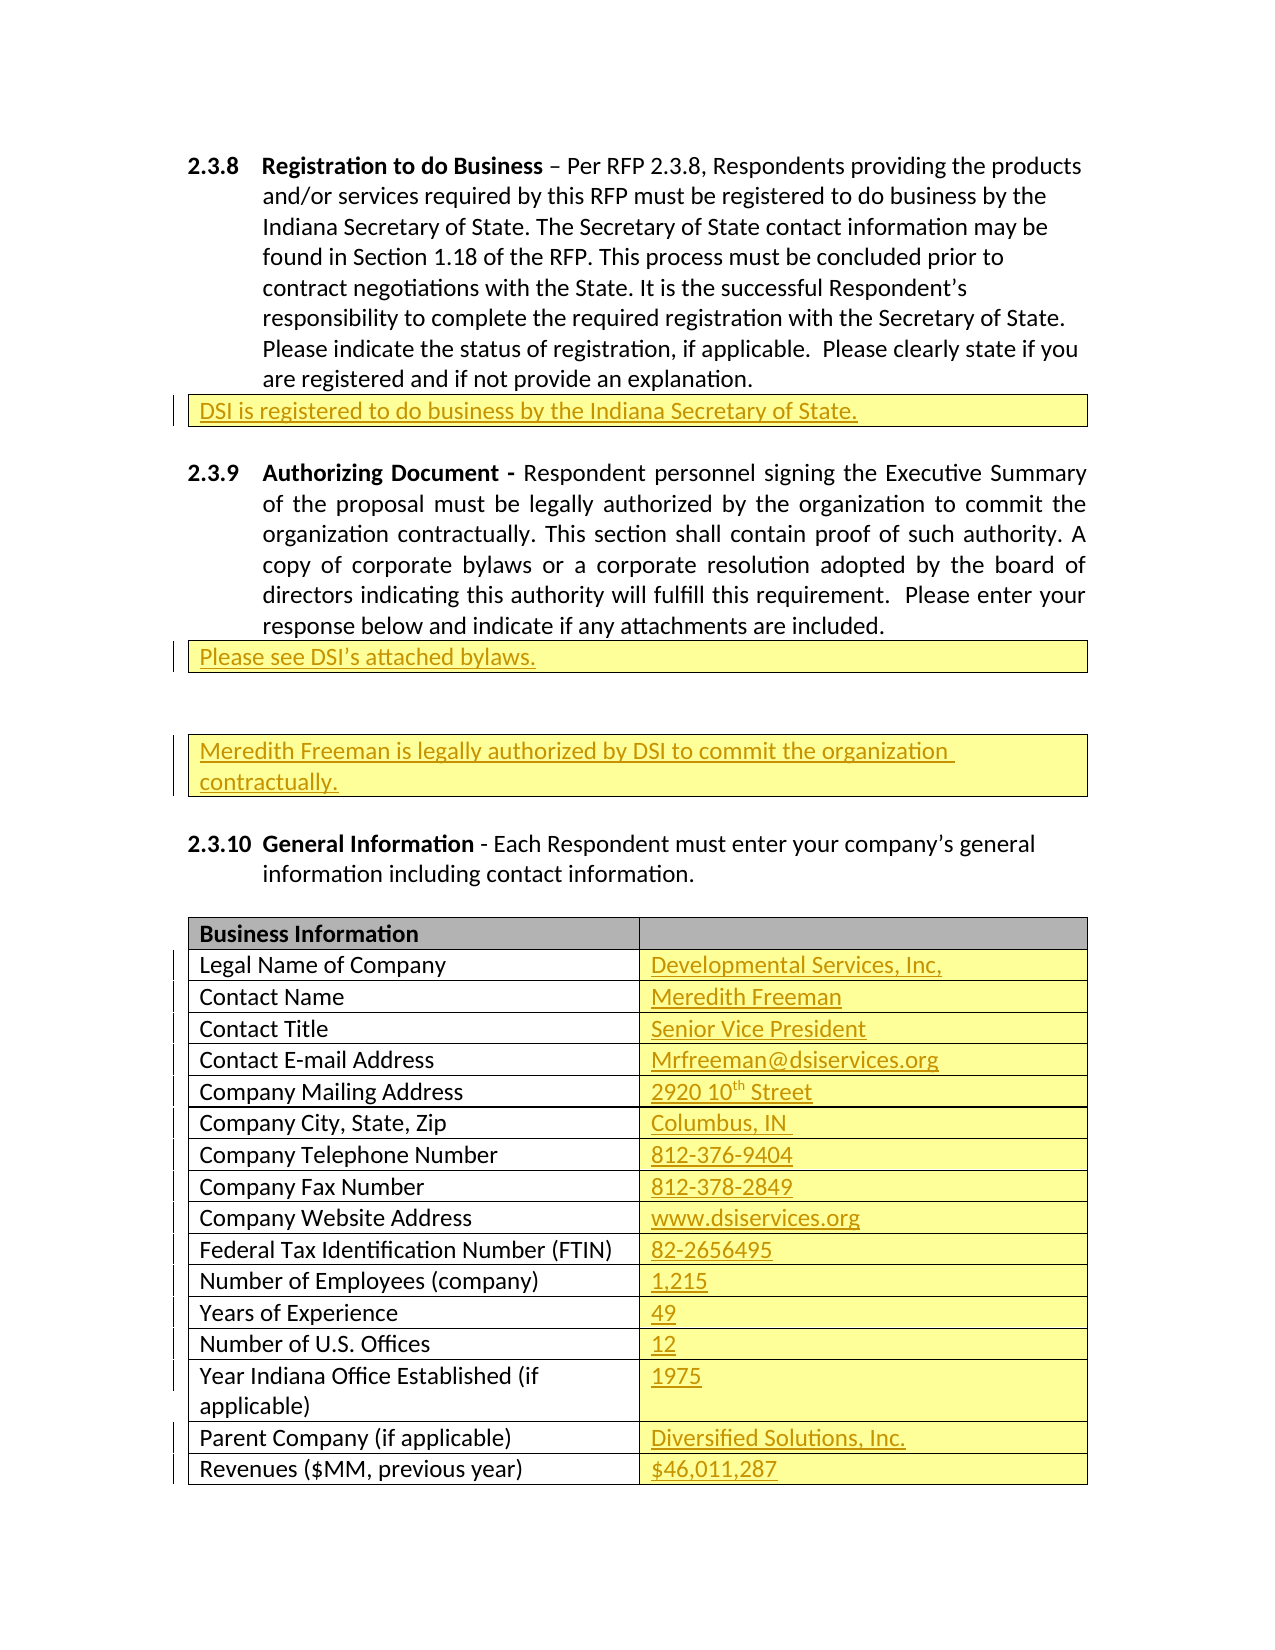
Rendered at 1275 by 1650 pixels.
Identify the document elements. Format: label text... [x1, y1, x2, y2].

table_cell [640, 1076, 1087, 1106]
table_cell [640, 1202, 1087, 1233]
table_cell Years of Experience [189, 1297, 639, 1327]
table_cell [640, 1013, 1087, 1043]
table_cell [640, 1139, 1087, 1169]
list Authorizing Document - Respondent personnel signing the Executive Summary of the proposal must be legally authorized by the organization to commit the organization contractually. This section shall contain proof of such authority. A copy of corporate bylaws or a corporate resolution adopted by the board of directors indicating this authority will fulfill this requirement. Please enter your response below and indicate if any attachments are included. [187, 457, 1087, 640]
table_header [189, 641, 1087, 672]
table_cell Contact Title [189, 1013, 639, 1043]
table_header [640, 918, 1087, 949]
list General Information - Each Respondent must enter your company’s general information including contact information. [187, 828, 1087, 889]
table_cell [640, 1297, 1087, 1327]
table_header [189, 395, 1087, 426]
table_cell Company Website Address [189, 1202, 639, 1233]
table_cell [640, 950, 1087, 980]
table_cell Parent Company (if applicable) [189, 1422, 639, 1453]
table_cell Company Fax Number [189, 1171, 639, 1201]
table_cell Number of Employees (company) [189, 1265, 639, 1296]
table_cell Contact E-mail Address [189, 1044, 639, 1075]
table_cell Year Indiana Office Established (if applicable) [189, 1360, 639, 1421]
table_cell Legal Name of Company [189, 950, 639, 980]
table_cell Number of U.S. Offices [189, 1329, 639, 1359]
table_cell [640, 1454, 1087, 1484]
table_cell Revenues ($MM, previous year) [189, 1454, 639, 1484]
table_cell [640, 1422, 1087, 1453]
table_header [189, 735, 1087, 796]
table_cell Federal Tax Identification Number (FTIN) [189, 1234, 639, 1264]
table_cell [640, 1234, 1087, 1264]
text 2.3.8 Registration to do Business – Per RFP 2.3.8, Respondents providing the products and/or services required by this RFP must be registered to do business by the Indiana Secretary of State. The Secretary of State contact information may be found in Section 1.18 of the RFP. This process must be concluded prior to contract negotiations with the State. It is the successful Respondent’s responsibility to complete the required registration with the Secretary of State. Please indicate the status of registration, if applicable. Please clearly state if you are registered and if not provide an explanation. [187, 150, 1087, 394]
table_cell [640, 1108, 1087, 1138]
table_cell Company City, State, Zip [189, 1108, 639, 1138]
table_cell [640, 1265, 1087, 1296]
table_cell [640, 1329, 1087, 1359]
table_cell [640, 1360, 1087, 1421]
table_cell [640, 1044, 1087, 1075]
table_cell Company Mailing Address [189, 1076, 639, 1106]
table_cell Company Telephone Number [189, 1139, 639, 1169]
table_header Business Information [189, 918, 639, 949]
table_cell Contact Name [189, 981, 639, 1012]
table_cell [640, 981, 1087, 1012]
table_cell [640, 1171, 1087, 1201]
